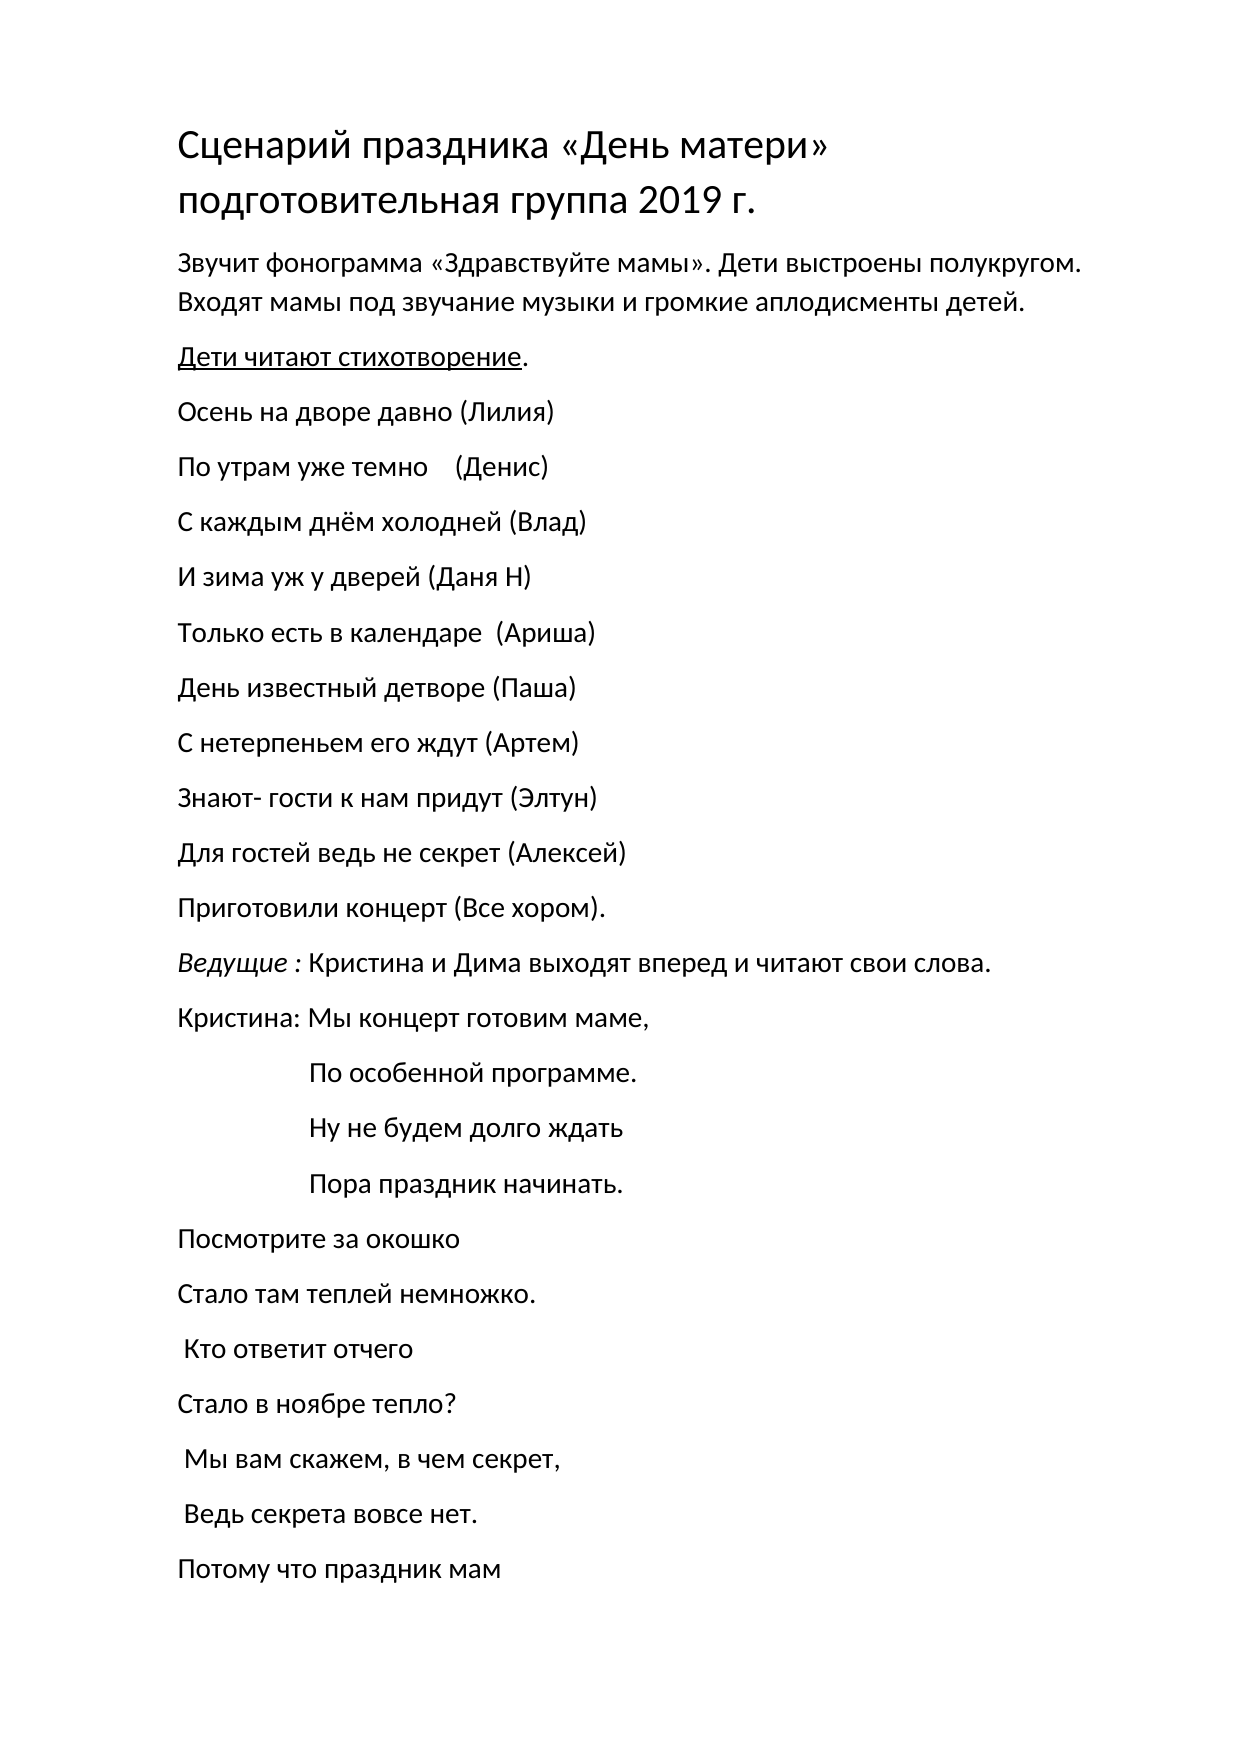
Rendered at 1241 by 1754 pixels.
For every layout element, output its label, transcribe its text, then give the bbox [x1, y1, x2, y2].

text Ведущие : Кристина и Дима выходят вперед и читают свои слова. [177, 944, 1152, 980]
text Потому что праздник мам [177, 1550, 1152, 1586]
text Кто ответит отчего [177, 1330, 1152, 1366]
text По утрам уже темно (Денис) [177, 448, 1152, 484]
text Сценарий праздника «День матери» подготовительная группа 2019 г. [177, 118, 1152, 224]
text Звучит фонограмма «Здравствуйте мамы». Дети выстроены полукругом. Входят мамы под звучание музыки и громкие аплодисменты детей. [177, 244, 1152, 319]
text Стало в ноябре тепло? [177, 1385, 1152, 1421]
text Только есть в календаре (Ариша) [177, 614, 1152, 649]
text С каждым днём холодней (Влад) [177, 503, 1152, 539]
text По особенной программе. [177, 1054, 1152, 1090]
text И зима уж у дверей (Даня Н) [177, 558, 1152, 594]
text Ведь секрета вовсе нет. [177, 1495, 1152, 1531]
text Приготовили концерт (Все хором). [177, 889, 1152, 925]
text Ну не будем долго ждать [177, 1109, 1152, 1145]
text Знают- гости к нам придут (Элтун) [177, 779, 1152, 814]
text С нетерпеньем его ждут (Артем) [177, 724, 1152, 759]
text День известный детворе (Паша) [177, 669, 1152, 704]
text Кристина: Мы концерт готовим маме, [177, 999, 1152, 1035]
text Пора праздник начинать. [177, 1165, 1152, 1200]
text Стало там теплей немножко. [177, 1275, 1152, 1311]
text Мы вам скажем, в чем секрет, [177, 1440, 1152, 1476]
text Осень на дворе давно (Лилия) [177, 393, 1152, 429]
text Дети читают стихотворение. [177, 338, 1152, 374]
text Посмотрите за окошко [177, 1220, 1152, 1255]
text Для гостей ведь не секрет (Алексей) [177, 834, 1152, 870]
